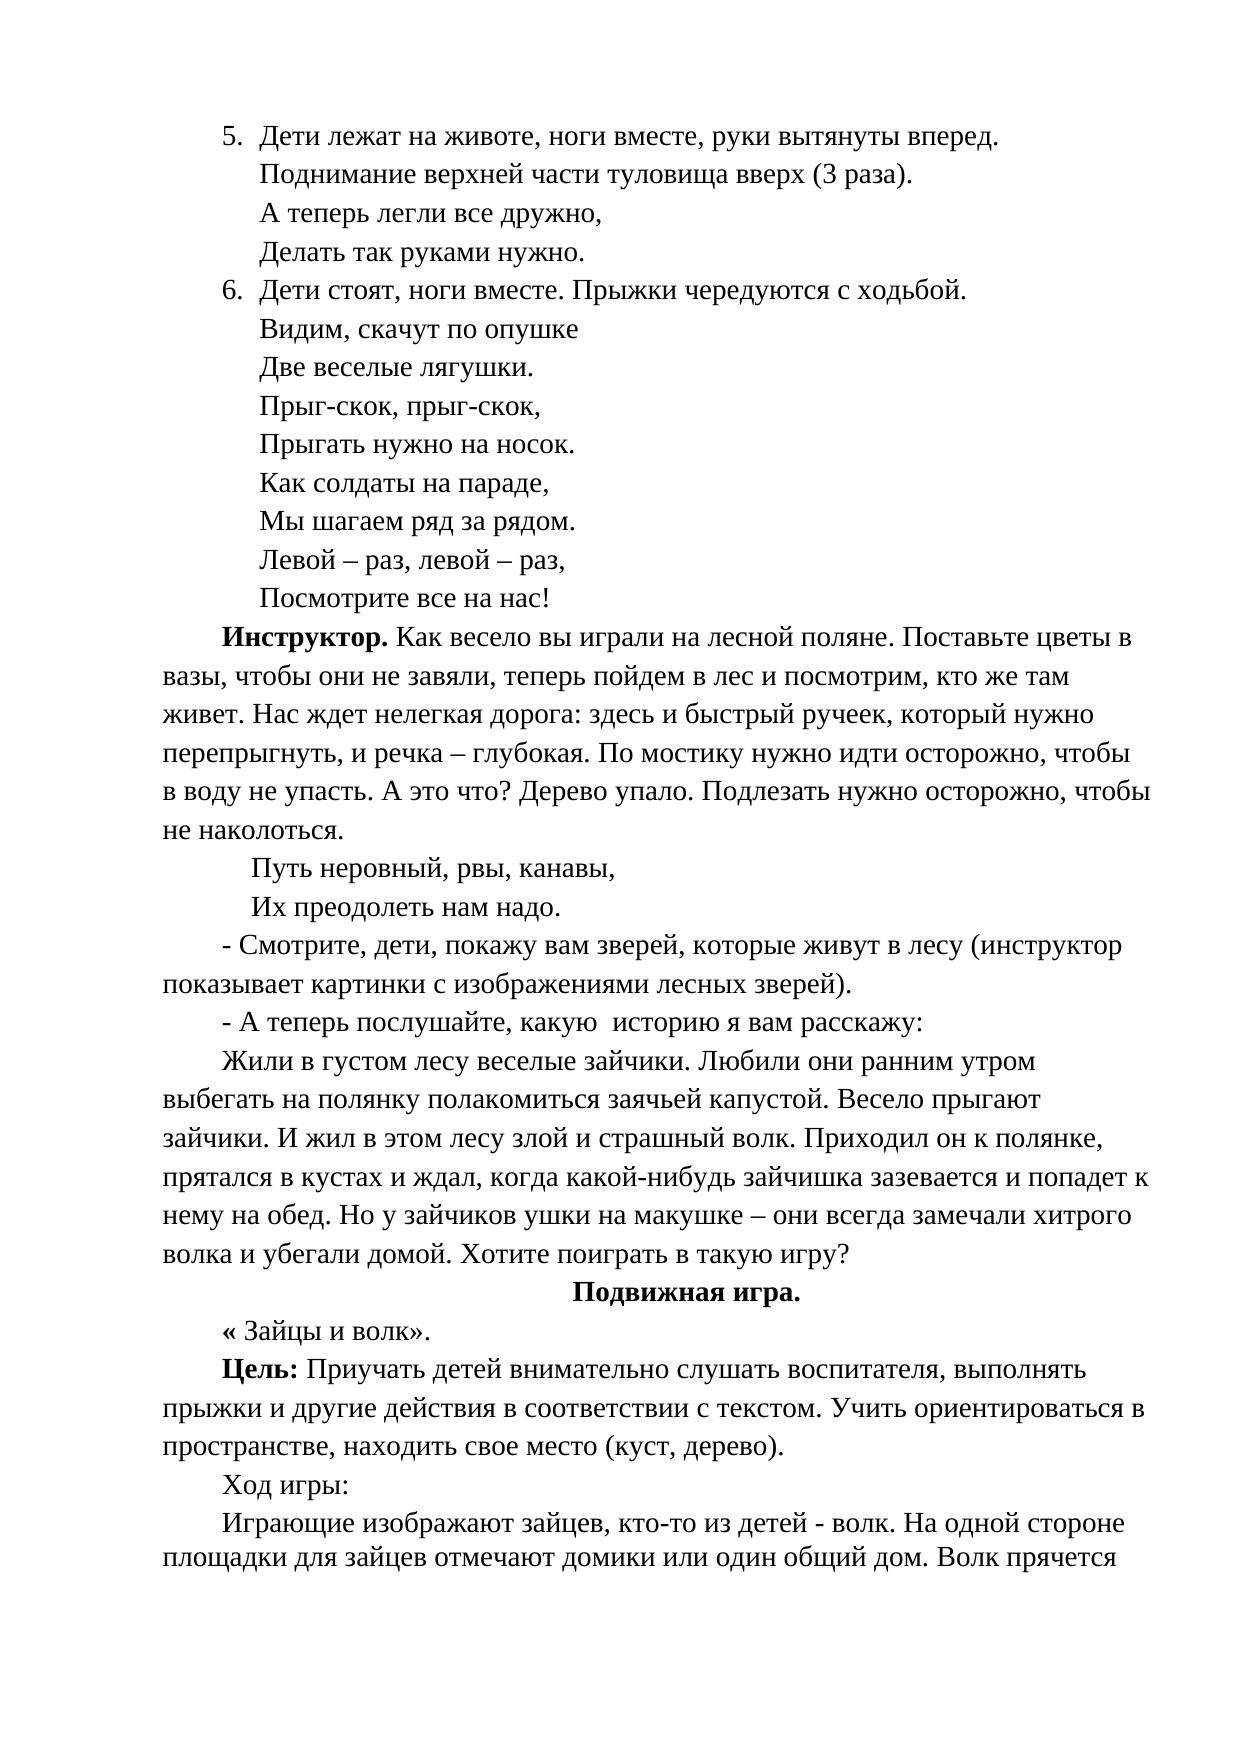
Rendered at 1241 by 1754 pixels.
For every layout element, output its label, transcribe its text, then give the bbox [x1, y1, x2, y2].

text Путь неровный, рвы, канавы, [162, 850, 1152, 884]
text Подвижная игра. [162, 1274, 1152, 1308]
text Ход игры: [162, 1467, 1152, 1501]
list А теперь легли все дружно, [259, 195, 1152, 229]
list Как солдаты на параде, [259, 465, 1152, 498]
list Левой – раз, левой – раз, [259, 542, 1152, 576]
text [162, 1506, 1152, 1573]
text Их преодолеть нам надо. [162, 889, 1152, 922]
list Прыг-скок, прыг-скок, [259, 388, 1152, 421]
list Делать так руками нужно. [259, 234, 1152, 267]
list Мы шагаем ряд за рядом. [259, 503, 1152, 537]
list Дети лежат на животе, ноги вместе, руки вытянуты вперед. Поднимание верхней части туловища вверх (3 раза). [222, 118, 1152, 190]
text Жили в густом лесу веселые зайчики. Любили они ранним утром выбегать на полянку полакомиться заячьей капустой. Весело прыгают зайчики. И жил в этом лесу злой и страшный волк. Приходил он к полянке, прятался в кустах и ждал, когда какой-нибудь зайчишка зазевается и попадет к нему на обед. Но у зайчиков ушки на макушке – они всегда замечали хитрого волка и убегали домой. Хотите поиграть в такую игру? [162, 1043, 1152, 1269]
list Посмотрите все на нас! [259, 581, 1152, 614]
text Цель: Приучать детей внимательно слушать воспитателя, выполнять прыжки и другие действия в соответствии с текстом. Учить ориентироваться в пространстве, находить свое место (куст, дерево). [162, 1351, 1152, 1462]
list Видим, скачут по опушке [259, 311, 1152, 344]
text - Смотрите, дети, покажу вам зверей, которые живут в лесу (инструктор показывает картинки с изображениями лесных зверей). [162, 927, 1152, 999]
list Прыгать нужно на носок. [259, 426, 1152, 460]
text Инструктор. Как весело вы играли на лесной поляне. Поставьте цветы в вазы, чтобы они не завяли, теперь пойдем в лес и посмотрим, кто же там живет. Нас ждет нелегкая дорога: здесь и быстрый ручеек, который нужно перепрыгнуть, и речка – глубокая. По мостику нужно идти осторожно, чтобы в воду не упасть. А это что? Дерево упало. Подлезать нужно осторожно, чтобы не наколоться. [162, 619, 1152, 845]
list Дети стоят, ноги вместе. Прыжки чередуются с ходьбой. [222, 272, 1152, 306]
text - А теперь послушайте, какую историю я вам расскажу: [162, 1004, 1152, 1038]
text « Зайцы и волк». [162, 1313, 1152, 1346]
list Две веселые лягушки. [259, 349, 1152, 383]
